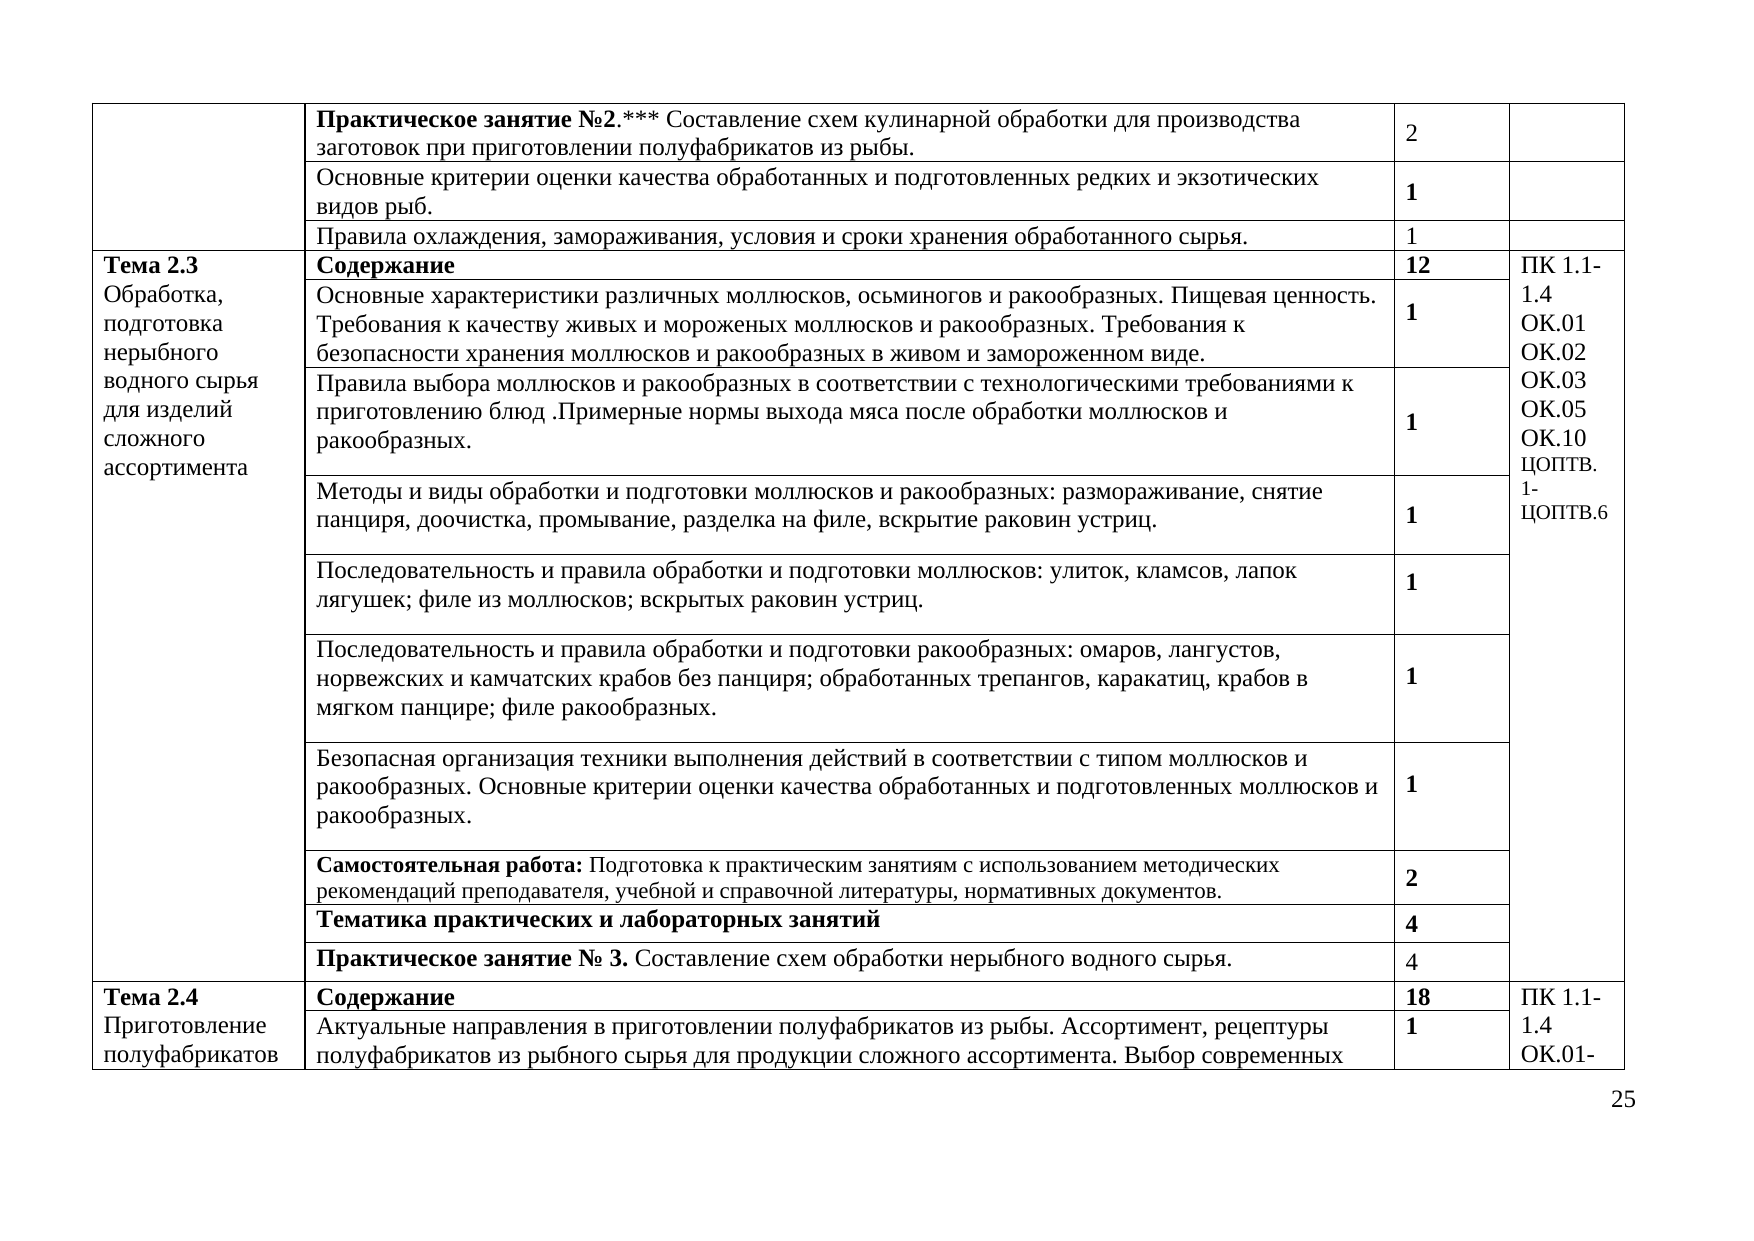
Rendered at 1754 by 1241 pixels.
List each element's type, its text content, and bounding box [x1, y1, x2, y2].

table_cell Содержание [306, 251, 1394, 279]
table_cell Методы и виды обработки и подготовки моллюсков и ракообразных: размораживание, снятие панциря, доочистка, промывание, разделка на филе, вскрытие раковин устриц. [306, 476, 1394, 554]
table_cell Правила выбора моллюсков и ракообразных в соответствии с технологическими требованиями к приготовлению блюд .Примерные нормы выхода мяса после обработки моллюсков и ракообразных. [306, 368, 1394, 475]
table_cell Самостоятельная работа: Подготовка к практическим занятиям с использованием методических рекомендаций преподавателя, учебной и справочной литературы, нормативных документов. [306, 851, 1394, 903]
table_cell Основные характеристики различных моллюсков, осьминогов и ракообразных. Пищевая ценность. Требования к качеству живых и мороженых моллюсков и ракообразных. Требования к безопасности хранения моллюсков и ракообразных в живом и замороженном виде. [306, 280, 1394, 367]
table_cell 18 [1395, 982, 1509, 1010]
table_cell 4 [1395, 943, 1509, 981]
table_cell 12 [1395, 251, 1509, 279]
table_cell Последовательность и правила обработки и подготовки моллюсков: улиток, кламсов, лапок лягушек; филе из моллюсков; вскрытых раковин устриц. [306, 555, 1394, 633]
table_cell Содержание [306, 982, 1394, 1010]
table_cell 2 [1395, 104, 1509, 161]
table_cell 1 [1395, 635, 1509, 742]
table_cell 1 [1395, 221, 1509, 249]
table_cell 1 [1395, 743, 1509, 850]
table_cell Безопасная организация техники выполнения действий в соответствии с типом моллюсков и ракообразных. Основные критерии оценки качества обработанных и подготовленных моллюсков и ракообразных. [306, 743, 1394, 850]
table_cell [306, 1011, 1394, 1069]
table_cell Основные критерии оценки качества обработанных и подготовленных редких и экзотических видов рыб. [306, 162, 1394, 220]
table_cell 2 [1395, 851, 1509, 903]
table_cell 1 [1395, 368, 1509, 475]
table_cell ПК 1.1-1.4 ОК.01 ОК.02 ОК.03 ОК.05 ОК.10 ЦОПТВ.1- ЦОПТВ.6 [1510, 251, 1624, 981]
table_cell Тема 2.4 Приготовление полуфабрикатов из рыбы и нерыбного водного сырья для блюд, кулинарных изделий сложного ассортимента [93, 982, 304, 1069]
table_cell 4 [1395, 905, 1509, 942]
table_cell 1 [1395, 162, 1509, 220]
table_cell 1 [1395, 280, 1509, 367]
table_cell Практическое занятие № 3. Составление схем обработки нерыбного водного сырья. [306, 943, 1394, 981]
table_cell Тема 2.3 Обработка, подготовка нерыбного водного сырья для изделий сложного ассортимента [93, 251, 304, 981]
table_cell [1510, 221, 1624, 249]
table_cell 1 [1395, 555, 1509, 633]
table_cell Практическое занятие №2.*** Составление схем кулинарной обработки для производства заготовок при приготовлении полуфабрикатов из рыбы. [306, 104, 1394, 161]
table_cell 1 [1395, 476, 1509, 554]
table_cell Последовательность и правила обработки и подготовки ракообразных: омаров, лангустов, норвежских и камчатских крабов без панциря; обработанных трепангов, каракатиц, крабов в мягком панцире; филе ракообразных. [306, 635, 1394, 742]
table_cell ПК 1.1-1.4 ОК.01- ОК.11 ЦОПТВ.1- ЦОПТВ.6 [1510, 982, 1624, 1069]
table_cell Тематика практических и лабораторных занятий [306, 905, 1394, 942]
table_cell 1 [1395, 1011, 1509, 1069]
table_cell Правила охлаждения, замораживания, условия и сроки хранения обработанного сырья. [306, 221, 1394, 249]
table_cell [1510, 162, 1624, 220]
